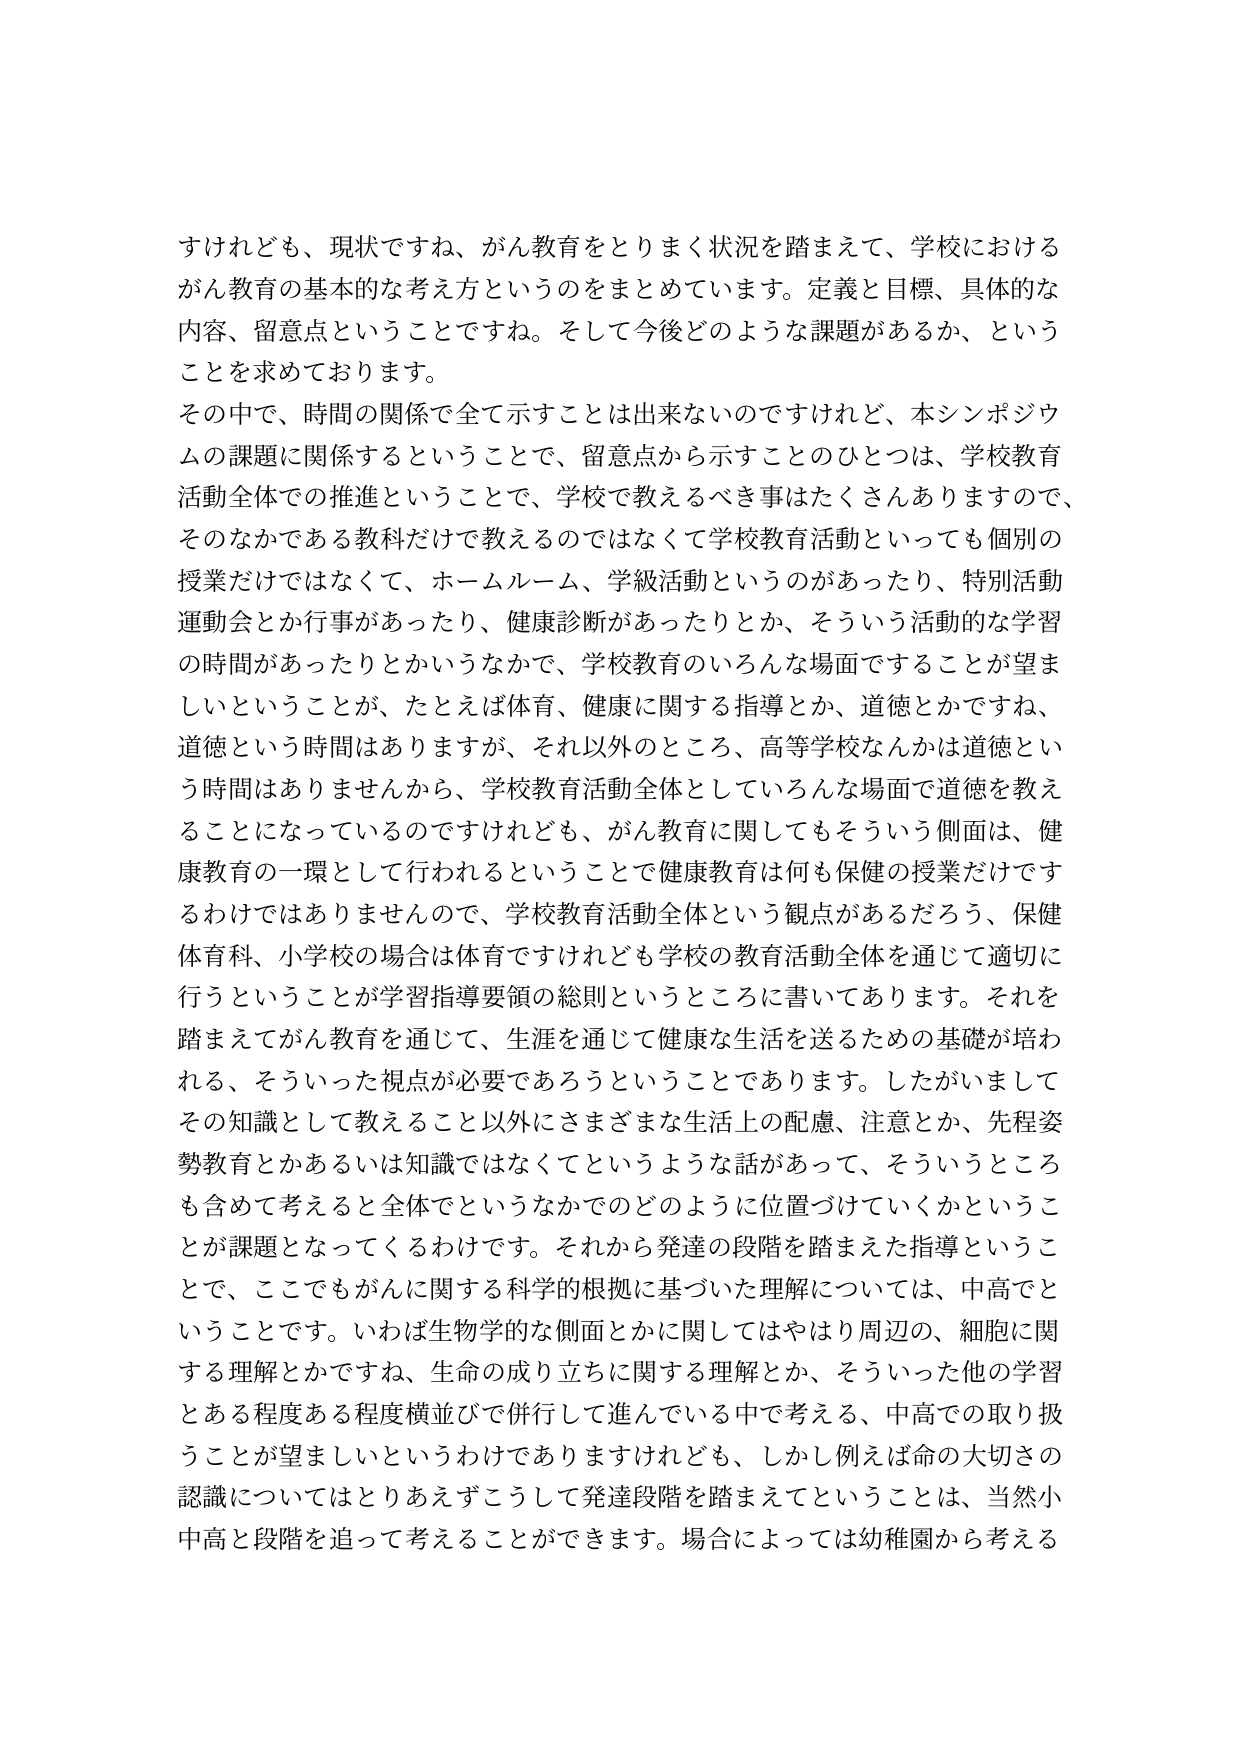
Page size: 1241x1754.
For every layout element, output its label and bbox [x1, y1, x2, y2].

text [177, 225, 1063, 392]
text [177, 392, 1063, 1558]
